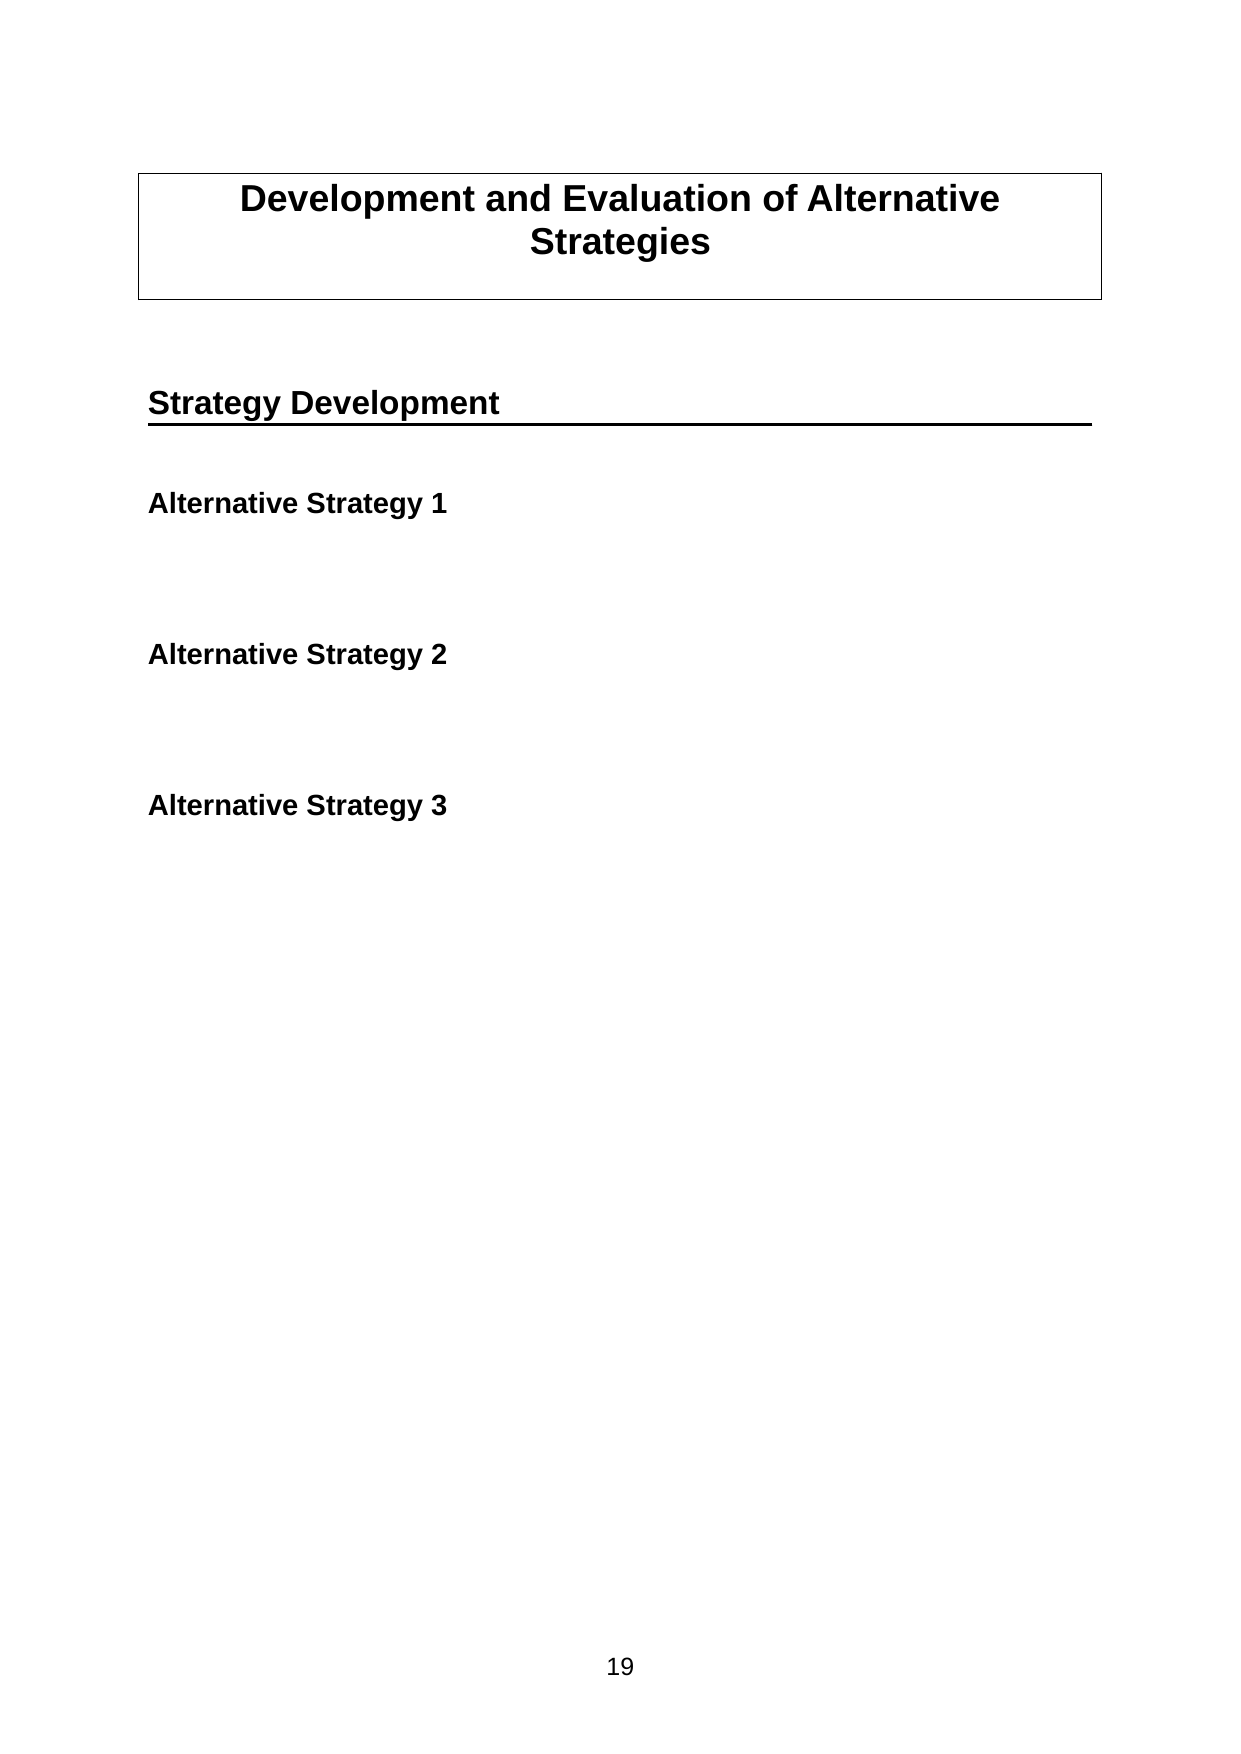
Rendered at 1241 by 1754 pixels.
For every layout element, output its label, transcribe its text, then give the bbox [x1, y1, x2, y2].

subtitle Development and Evaluation of Alternative Strategies [139, 174, 1101, 262]
subtitle Strategy Development [148, 383, 1092, 423]
subtitle Alternative Strategy 2 [148, 637, 1092, 671]
subtitle Alternative Strategy 3 [148, 788, 1092, 822]
subtitle Alternative Strategy 1 [148, 486, 1092, 520]
